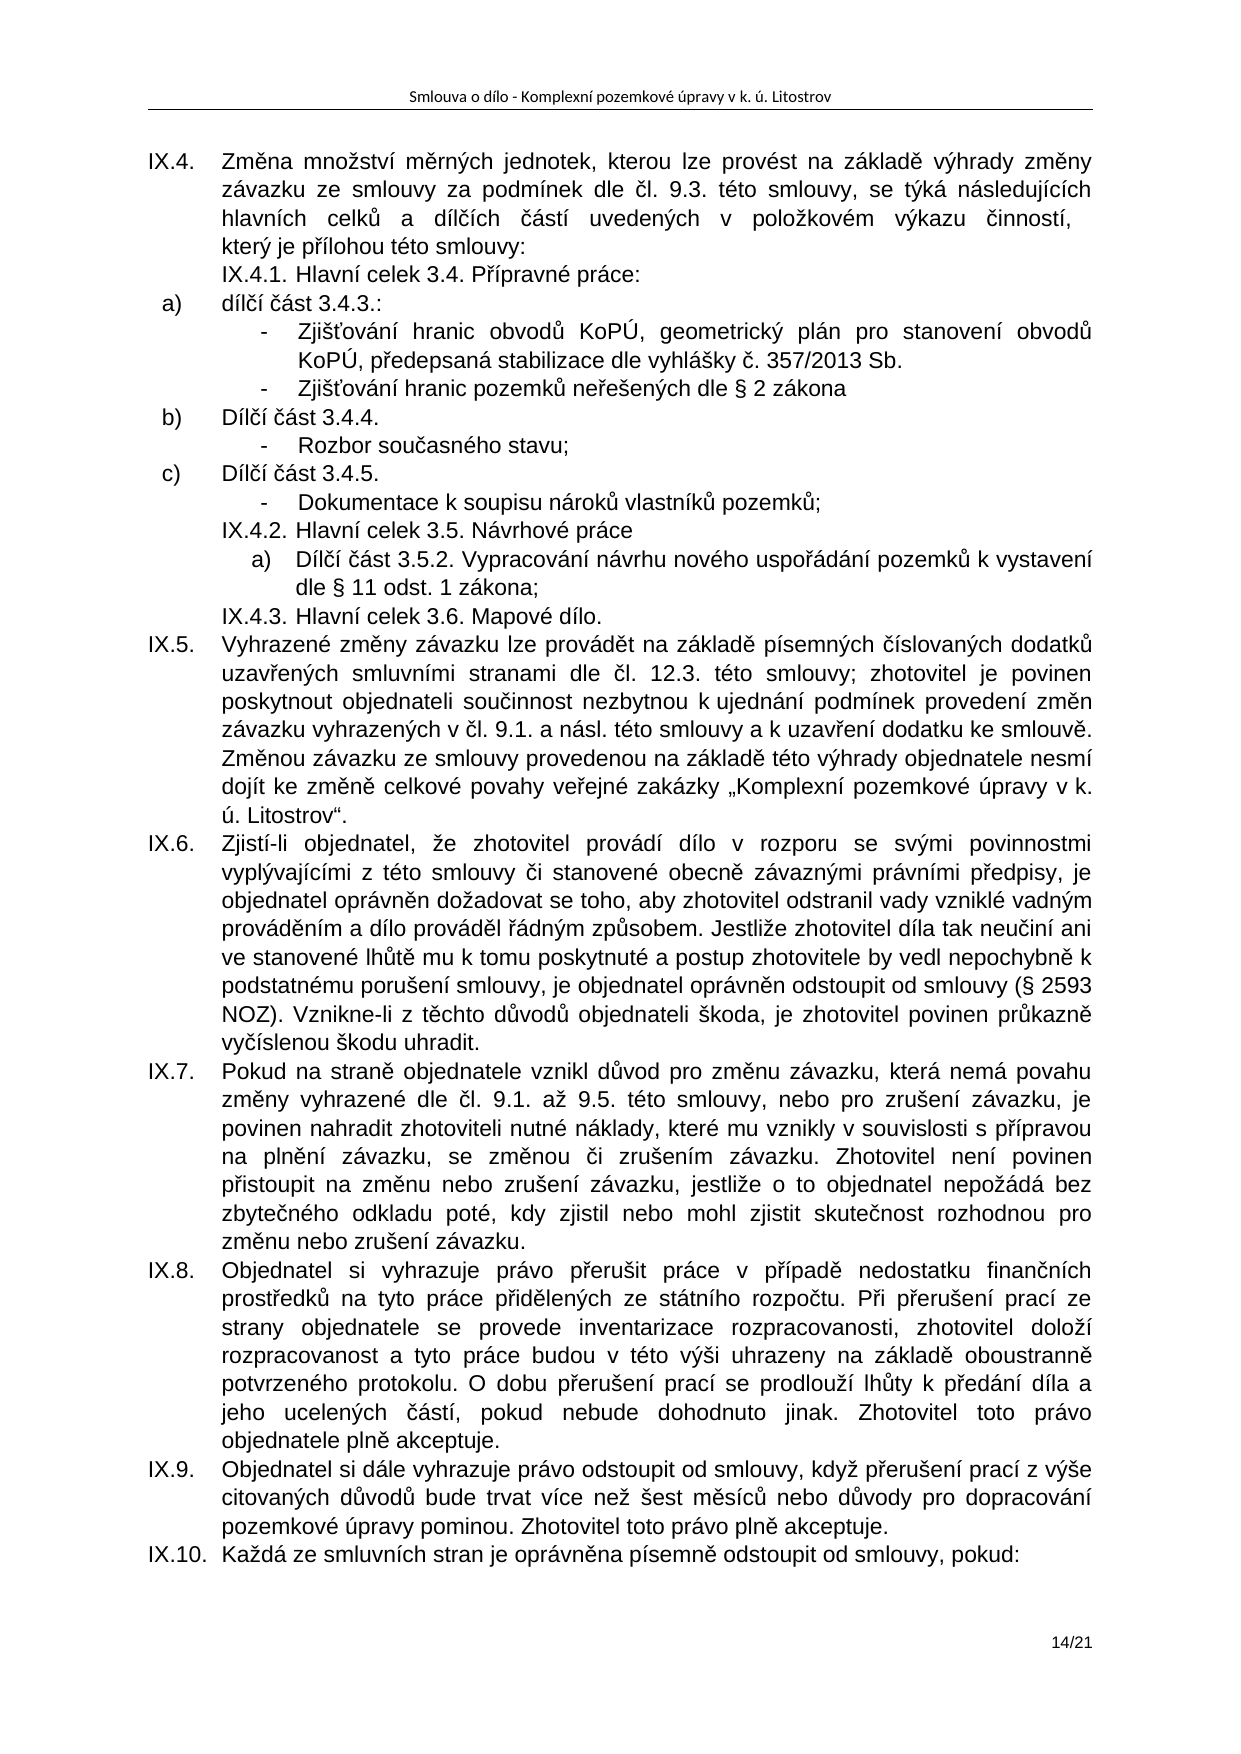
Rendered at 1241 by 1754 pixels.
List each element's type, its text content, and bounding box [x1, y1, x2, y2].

list Změna množství měrných jednotek, kterou lze provést na základě výhrady změny závazku ze smlouvy za podmínek dle čl. 9.3. této smlouvy, se týká následujících hlavních celků a dílčích částí uvedených v položkovém výkazu činností, který je přílohou této smlouvy: [148, 148, 1093, 259]
list Dokumentace k soupisu nároků vlastníků pozemků; [260, 489, 1093, 515]
list Každá ze smluvních stran je oprávněna písemně odstoupit od smlouvy, pokud: [148, 1541, 1093, 1567]
list Rozbor současného stavu; [260, 432, 1093, 458]
list Zjišťování hranic pozemků neřešených dle § 2 zákona [260, 375, 1093, 401]
list Dílčí část 3.4.5. [148, 460, 1093, 487]
list Objednatel si dále vyhrazuje právo odstoupit od smlouvy, když přerušení prací z výše citovaných důvodů bude trvat více než šest měsíců nebo důvody pro dopracování pozemkové úpravy pominou. Zhotovitel toto právo plně akceptuje. [148, 1456, 1093, 1539]
list Dílčí část 3.4.4. [148, 403, 1093, 430]
list Pokud na straně objednatele vznikl důvod pro změnu závazku, která nemá povahu změny vyhrazené dle čl. 9.1. až 9.5. této smlouvy, nebo pro zrušení závazku, je povinen nahradit zhotoviteli nutné náklady, které mu vznikly v souvislosti s přípravou na plnění závazku, se změnou či zrušením závazku. Zhotovitel není povinen přistoupit na změnu nebo zrušení závazku, jestliže o to objednatel nepožádá bez zbytečného odkladu poté, kdy zjistil nebo mohl zjistit skutečnost rozhodnou pro změnu nebo zrušení závazku. [148, 1058, 1093, 1254]
list Dílčí část 3.5.2. Vypracování návrhu nového uspořádání pozemků k vystavení dle § 11 odst. 1 zákona; [251, 546, 1093, 601]
text Hlavní celek 3.4. Přípravné práce: [221, 261, 1093, 288]
list Vyhrazené změny závazku lze provádět na základě písemných číslovaných dodatků uzavřených smluvními stranami dle čl. 12.3. této smlouvy; zhotovitel je povinen poskytnout objednateli součinnost nezbytnou k ujednání podmínek provedení změn závazku vyhrazených v čl. 9.1. a násl. této smlouvy a k uzavření dodatku ke smlouvě. Změnou závazku ze smlouvy provedenou na základě této výhrady objednatele nesmí dojít ke změně celkové povahy veřejné zakázky „Komplexní pozemkové úpravy v k. ú. Litostrov“. [148, 631, 1093, 828]
list Objednatel si vyhrazuje právo přerušit práce v případě nedostatku finančních prostředků na tyto práce přidělených ze státního rozpočtu. Při přerušení prací ze strany objednatele se provede inventarizace rozpracovanosti, zhotovitel doloží rozpracovanost a tyto práce budou v této výši uhrazeny na základě oboustranně potvrzeného protokolu. O dobu přerušení prací se prodlouží lhůty k předání díla a jeho ucelených částí, pokud nebude dohodnuto jinak. Zhotovitel toto právo objednatele plně akceptuje. [148, 1257, 1093, 1454]
list Zjistí-li objednatel, že zhotovitel provádí dílo v rozporu se svými povinnostmi vyplývajícími z této smlouvy či stanovené obecně závaznými právními předpisy, je objednatel oprávněn dožadovat se toho, aby zhotovitel odstranil vady vzniklé vadným prováděním a dílo prováděl řádným způsobem. Jestliže zhotovitel díla tak neučiní ani ve stanovené lhůtě mu k tomu poskytnuté a postup zhotovitele by vedl nepochybně k podstatnému porušení smlouvy, je objednatel oprávněn odstoupit od smlouvy (§ 2593 NOZ). Vznikne-li z těchto důvodů objednateli škoda, je zhotovitel povinen průkazně vyčíslenou škodu uhradit. [148, 830, 1093, 1056]
text Hlavní celek 3.6. Mapové dílo. [221, 603, 1093, 629]
text Hlavní celek 3.5. Návrhové práce [221, 517, 1093, 544]
list Zjišťování hranic obvodů KoPÚ, geometrický plán pro stanovení obvodů KoPÚ, předepsaná stabilizace dle vyhlášky č. 357/2013 Sb. [260, 318, 1093, 373]
list dílčí část 3.4.3.: [148, 290, 1093, 316]
